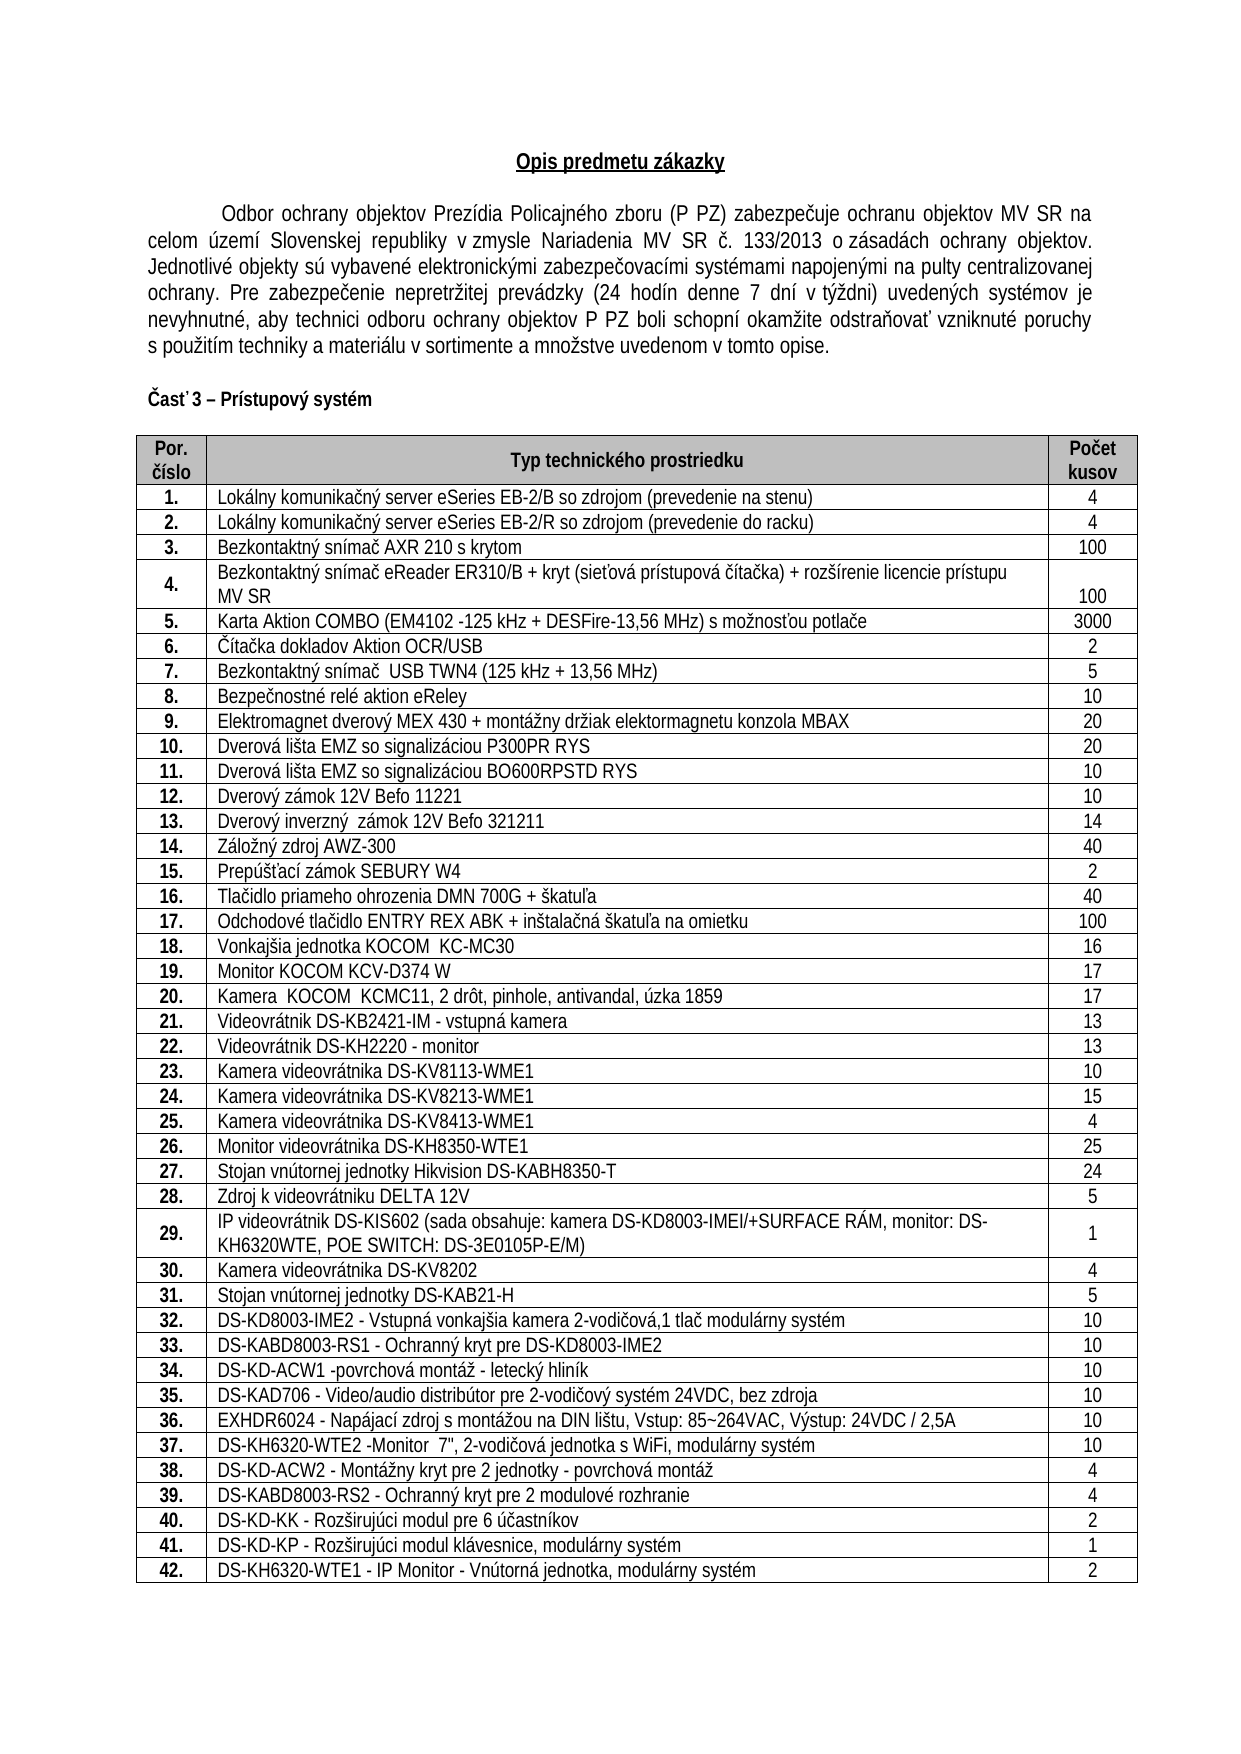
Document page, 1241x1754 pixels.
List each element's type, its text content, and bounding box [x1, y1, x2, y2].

table_cell Tlačidlo priameho ohrozenia DMN 700G + škatuľa [207, 884, 1048, 908]
table_cell Dverová lišta EMZ so signalizáciou P300PR RYS [207, 734, 1048, 758]
table_cell 10 [1049, 1408, 1137, 1432]
table_cell 3000 [1049, 609, 1137, 633]
table_cell 100 [1049, 909, 1137, 933]
table_cell 8. [137, 684, 206, 708]
table_cell Kamera KOCOM KCMC11, 2 drôt, pinhole, antivandal, úzka 1859 [207, 984, 1048, 1008]
table_cell 24. [137, 1084, 206, 1108]
table_cell Bezpečnostné relé aktion eReley [207, 684, 1048, 708]
table_cell 13 [1049, 1034, 1137, 1058]
table_cell 100 [1049, 535, 1137, 559]
table_cell 21. [137, 1009, 206, 1033]
text Opis predmetu zákazky [148, 148, 1093, 174]
table_cell 10 [1049, 1059, 1137, 1083]
table_cell 20 [1049, 734, 1137, 758]
table_cell 4 [1049, 485, 1137, 509]
table_cell Prepúšťací zámok SEBURY W4 [207, 859, 1048, 883]
table_cell DS-KABD8003-RS2 - Ochranný kryt pre 2 modulové rozhranie [207, 1483, 1048, 1507]
table_cell DS-KABD8003-RS1 - Ochranný kryt pre DS-KD8003-IME2 [207, 1333, 1048, 1357]
table_cell 15. [137, 859, 206, 883]
table_cell Stojan vnútornej jednotky DS-KAB21-H [207, 1283, 1048, 1307]
table_cell 2 [1049, 634, 1137, 658]
table_cell Videovrátnik DS-KH2220 - monitor [207, 1034, 1048, 1058]
table_cell 34. [137, 1358, 206, 1382]
table_cell Kamera videovrátnika DS-KV8113-WME1 [207, 1059, 1048, 1083]
table_cell 16 [1049, 934, 1137, 958]
table_cell 25. [137, 1109, 206, 1133]
table_cell 24 [1049, 1159, 1137, 1183]
table_cell 20. [137, 984, 206, 1008]
table_cell Odchodové tlačidlo ENTRY REX ABK + inštalačná škatuľa na omietku [207, 909, 1048, 933]
table_cell Stojan vnútornej jednotky Hikvision DS-KABH8350-T [207, 1159, 1048, 1183]
table_cell 17 [1049, 984, 1137, 1008]
table_cell 29. [137, 1209, 206, 1257]
table_cell 4 [1049, 1483, 1137, 1507]
table_cell 5 [1049, 1184, 1137, 1208]
table_cell 4 [1049, 1458, 1137, 1482]
table_cell 2 [1049, 1508, 1137, 1532]
table_cell Kamera videovrátnika DS-KV8213-WME1 [207, 1084, 1048, 1108]
table_cell DS-KD-ACW1 -povrchová montáž - letecký hliník [207, 1358, 1048, 1382]
table_cell Záložný zdroj AWZ-300 [207, 834, 1048, 858]
table_cell EXHDR6024 - Napájací zdroj s montážou na DIN lištu, Vstup: 85~264VAC, Výstup: 24VDC / 2,5A [207, 1408, 1048, 1432]
table_cell 10 [1049, 1358, 1137, 1382]
table_cell 17. [137, 909, 206, 933]
table_cell Monitor videovrátnika DS-KH8350-WTE1 [207, 1134, 1048, 1158]
table_cell 10 [1049, 1333, 1137, 1357]
table_cell 28. [137, 1184, 206, 1208]
table_cell Dverový zámok 12V Befo 11221 [207, 784, 1048, 808]
table_cell 5. [137, 609, 206, 633]
table_cell 27. [137, 1159, 206, 1183]
table_cell DS-KAD706 - Video/audio distribútor pre 2-vodičový systém 24VDC, bez zdroja [207, 1383, 1048, 1407]
table_header Typ technického prostriedku [207, 436, 1048, 484]
table_cell 6. [137, 634, 206, 658]
table_cell 11. [137, 759, 206, 783]
table_cell 3. [137, 535, 206, 559]
table_cell 1 [1049, 1533, 1137, 1557]
table_cell 22. [137, 1034, 206, 1058]
table_cell 38. [137, 1458, 206, 1482]
table_cell 2 [1049, 859, 1137, 883]
table_cell Dverová lišta EMZ so signalizáciou BO600RPSTD RYS [207, 759, 1048, 783]
table_cell DS-KH6320-WTE2 -Monitor 7", 2-vodičová jednotka s WiFi, modulárny systém [207, 1433, 1048, 1457]
table_cell Kamera videovrátnika DS-KV8413-WME1 [207, 1109, 1048, 1133]
table_cell 31. [137, 1283, 206, 1307]
table_cell Elektromagnet dverový MEX 430 + montážny držiak elektormagnetu konzola MBAX [207, 709, 1048, 733]
table_cell 40 [1049, 884, 1137, 908]
table_cell DS-KD-KP - Rozširujúci modul klávesnice, modulárny systém [207, 1533, 1048, 1557]
list Časť 3 – Prístupový systém [148, 387, 1093, 411]
table_cell 17 [1049, 959, 1137, 983]
table_header Por. číslo [137, 436, 206, 484]
table_cell DS-KD-ACW2 - Montážny kryt pre 2 jednotky - povrchová montáž [207, 1458, 1048, 1482]
table_cell 23. [137, 1059, 206, 1083]
table_cell IP videovrátnik DS-KIS602 (sada obsahuje: kamera DS-KD8003-IMEI/+SURFACE RÁM, monitor: DS-KH6320WTE, POE SWITCH: DS-3E0105P-E/M) [207, 1209, 1048, 1257]
table_cell Karta Aktion COMBO (EM4102 -125 kHz + DESFire-13,56 MHz) s možnosťou potlače [207, 609, 1048, 633]
table_cell 100 [1049, 560, 1137, 608]
table_cell DS-KD-KK - Rozširujúci modul pre 6 účastníkov [207, 1508, 1048, 1532]
table_header Počet kusov [1049, 436, 1137, 484]
table_cell Bezkontaktný snímač eReader ER310/B + kryt (sieťová prístupová čítačka) + rozšírenie licencie prístupu MV SR [207, 560, 1048, 608]
table_cell 26. [137, 1134, 206, 1158]
table_cell Bezkontaktný snímač AXR 210 s krytom [207, 535, 1048, 559]
table_cell 35. [137, 1383, 206, 1407]
table_cell 5 [1049, 659, 1137, 683]
table_cell 39. [137, 1483, 206, 1507]
table_cell 19. [137, 959, 206, 983]
table_cell Lokálny komunikačný server eSeries EB-2/B so zdrojom (prevedenie na stenu) [207, 485, 1048, 509]
table_cell 10 [1049, 1433, 1137, 1457]
table_cell 2. [137, 510, 206, 534]
table_cell Vonkajšia jednotka KOCOM KC-MC30 [207, 934, 1048, 958]
table_cell Dverový inverzný zámok 12V Befo 321211 [207, 809, 1048, 833]
table_cell 4 [1049, 1109, 1137, 1133]
table_cell 14. [137, 834, 206, 858]
table_cell 25 [1049, 1134, 1137, 1158]
table_cell 18. [137, 934, 206, 958]
table_cell 41. [137, 1533, 206, 1557]
table_cell 40 [1049, 834, 1137, 858]
table_cell 1. [137, 485, 206, 509]
table_cell Čítačka dokladov Aktion OCR/USB [207, 634, 1048, 658]
table_cell 13 [1049, 1009, 1137, 1033]
table_cell 10 [1049, 1308, 1137, 1332]
table_cell 16. [137, 884, 206, 908]
table_cell 10 [1049, 1383, 1137, 1407]
table_cell Lokálny komunikačný server eSeries EB-2/R so zdrojom (prevedenie do racku) [207, 510, 1048, 534]
table_cell 4. [137, 560, 206, 608]
table_cell 10 [1049, 784, 1137, 808]
table_cell 2 [1049, 1558, 1137, 1582]
table_cell Bezkontaktný snímač USB TWN4 (125 kHz + 13,56 MHz) [207, 659, 1048, 683]
table_cell 37. [137, 1433, 206, 1457]
table_cell 10 [1049, 759, 1137, 783]
table_cell 9. [137, 709, 206, 733]
table_cell 33. [137, 1333, 206, 1357]
table_cell 10 [1049, 684, 1137, 708]
text Odbor ochrany objektov Prezídia Policajného zboru (P PZ) zabezpečuje ochranu objektov MV SR na celom území Slovenskej republiky v zmysle Nariadenia MV SR č. 133/2013 o zásadách ochrany objektov. Jednotlivé objekty sú vybavené elektronickými zabezpečovacími systémami napojenými na pulty centralizovanej ochrany. Pre zabezpečenie nepretržitej prevádzky (24 hodín denne 7 dní v týždni) uvedených systémov je nevyhnutné, aby technici odboru ochrany objektov P PZ boli schopní okamžite odstraňovať vzniknuté poruchy s použitím techniky a materiálu v sortimente a množstve uvedenom v tomto opise. [148, 200, 1093, 358]
table_cell 36. [137, 1408, 206, 1432]
table_cell Kamera videovrátnika DS-KV8202 [207, 1258, 1048, 1282]
table_cell 14 [1049, 809, 1137, 833]
table_cell DS-KD8003-IME2 - Vstupná vonkajšia kamera 2-vodičová,1 tlač modulárny systém [207, 1308, 1048, 1332]
table_cell 40. [137, 1508, 206, 1532]
table_cell 10. [137, 734, 206, 758]
table_cell 12. [137, 784, 206, 808]
table_cell Videovrátnik DS-KB2421-IM - vstupná kamera [207, 1009, 1048, 1033]
table_cell 1 [1049, 1209, 1137, 1257]
table_cell 4 [1049, 1258, 1137, 1282]
table_cell 7. [137, 659, 206, 683]
table_cell 42. [137, 1558, 206, 1582]
table_cell 5 [1049, 1283, 1137, 1307]
table_cell Zdroj k videovrátniku DELTA 12V [207, 1184, 1048, 1208]
table_cell Monitor KOCOM KCV-D374 W [207, 959, 1048, 983]
table_cell 15 [1049, 1084, 1137, 1108]
table_cell 4 [1049, 510, 1137, 534]
table_cell 30. [137, 1258, 206, 1282]
table_cell DS-KH6320-WTE1 - IP Monitor - Vnútorná jednotka, modulárny systém [207, 1558, 1048, 1582]
table_cell 20 [1049, 709, 1137, 733]
table_cell 32. [137, 1308, 206, 1332]
table_cell 13. [137, 809, 206, 833]
